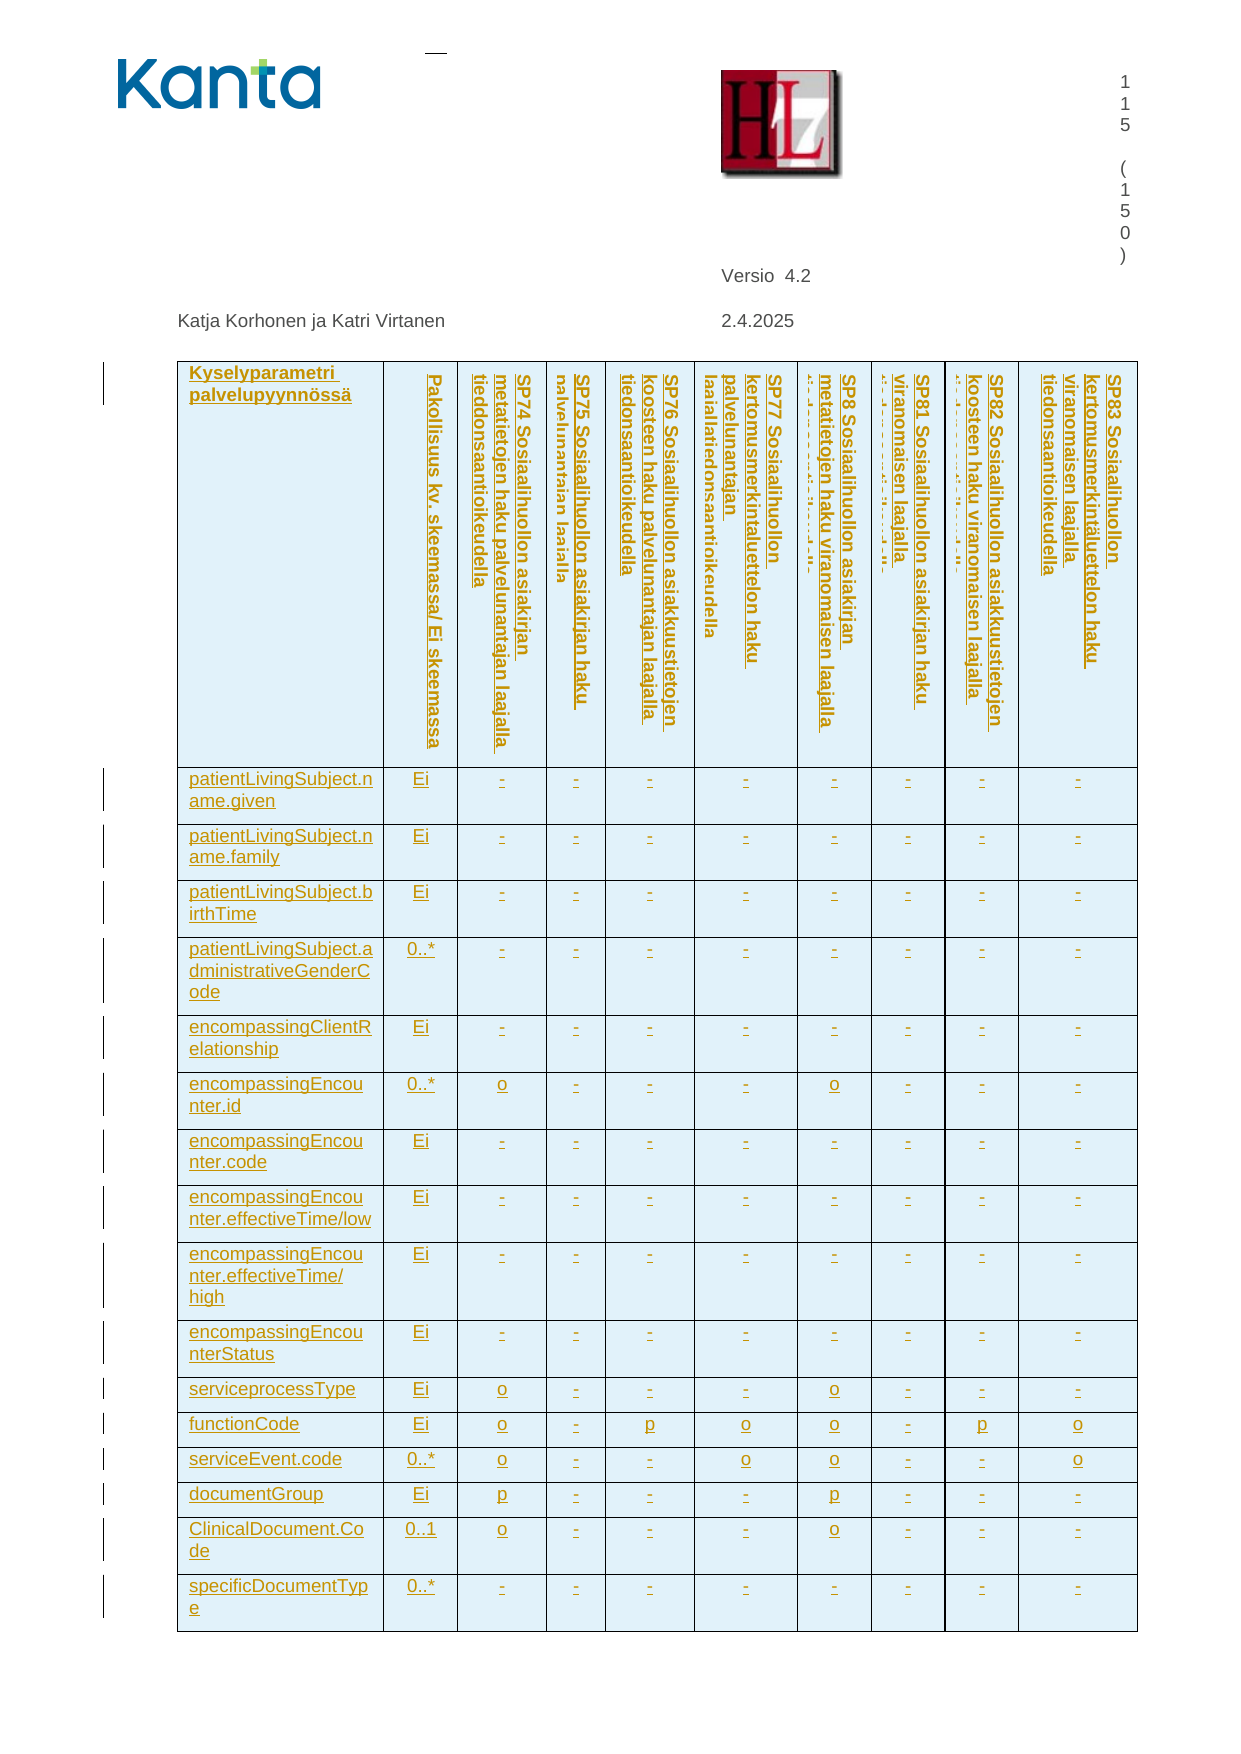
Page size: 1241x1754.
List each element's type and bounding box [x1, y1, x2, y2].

picture [118, 59, 321, 109]
picture [721, 70, 844, 179]
